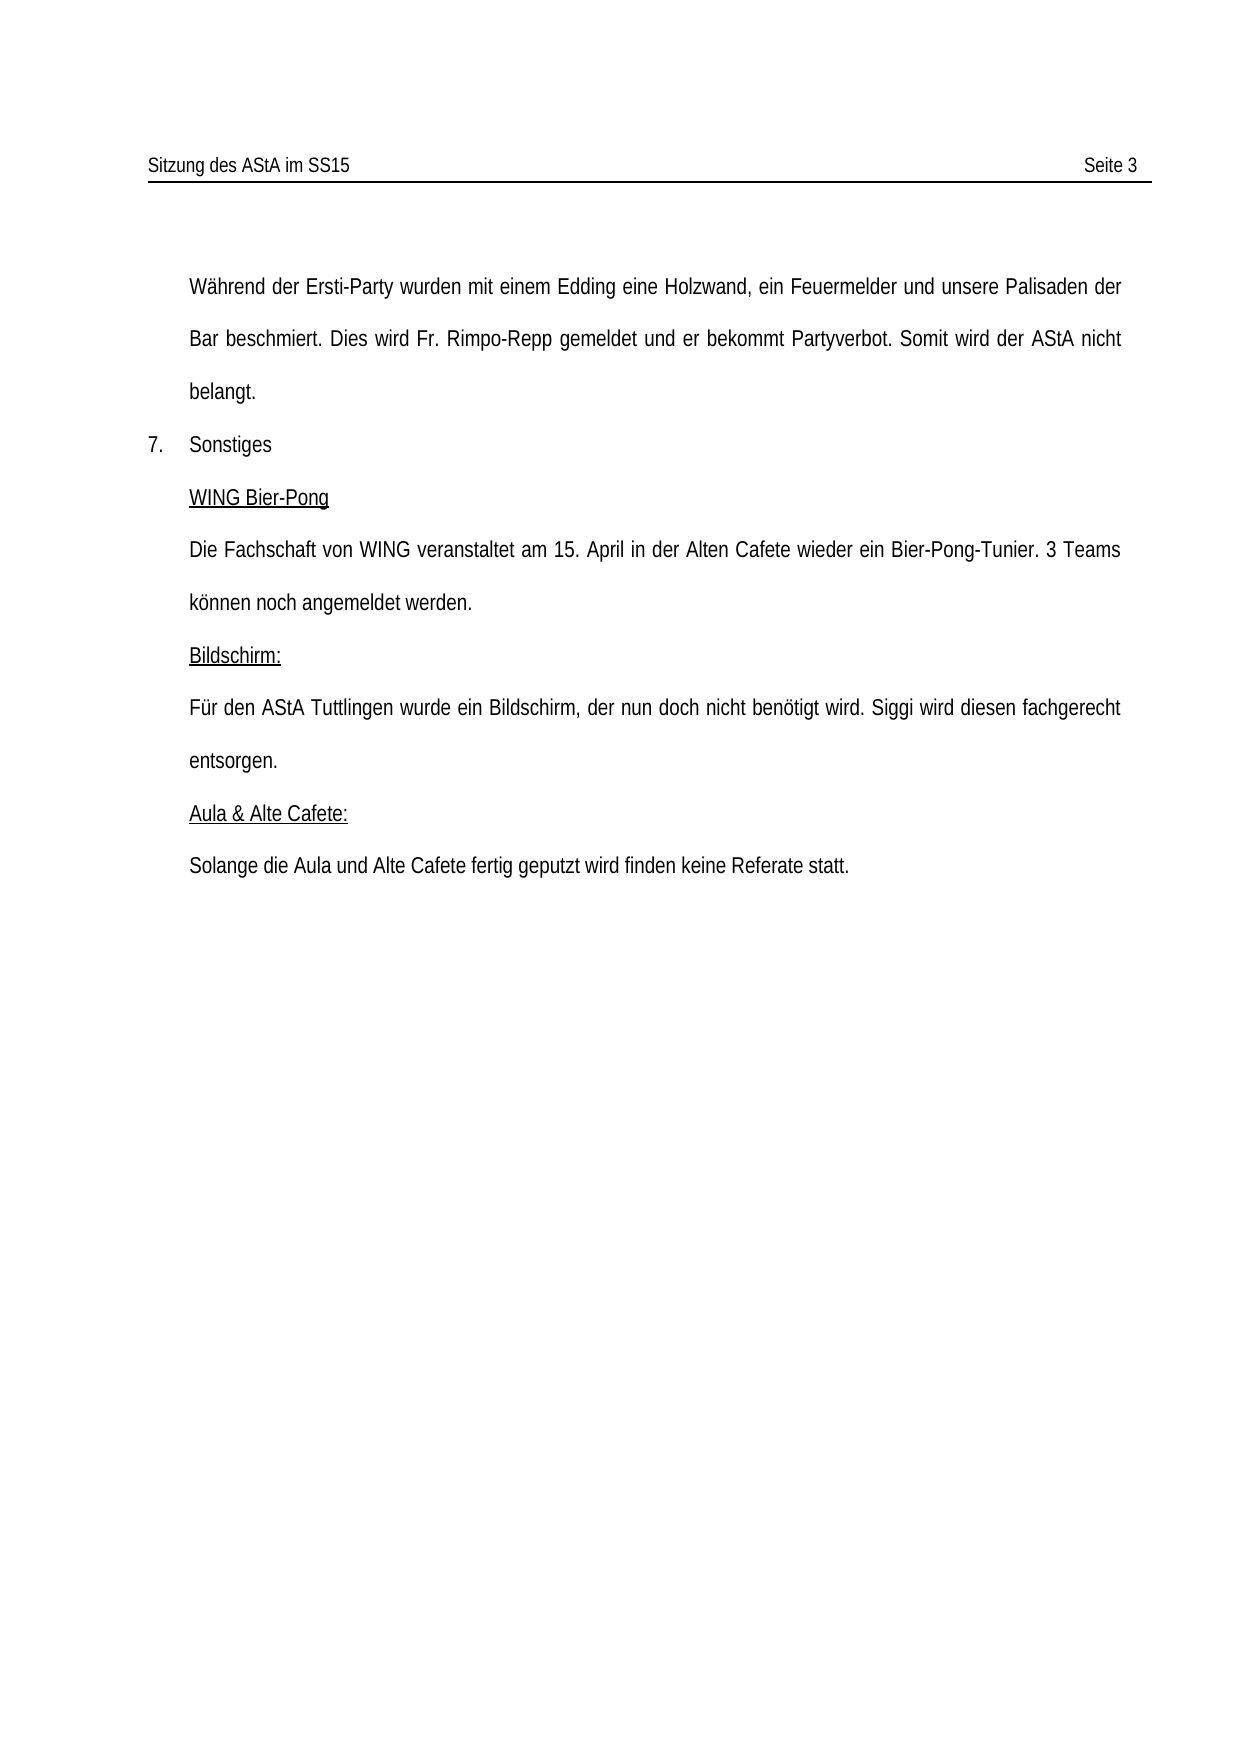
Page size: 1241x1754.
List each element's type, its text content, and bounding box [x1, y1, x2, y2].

text WING Bier-Pong [189, 483, 1122, 510]
list Sonstiges [148, 431, 1122, 457]
text Die Fachschaft von WING veranstaltet am 15. April in der Alten Cafete wieder ein Bier-Pong-Tunier. 3 Teams können noch angemeldet werden. [189, 536, 1122, 615]
text Für den AStA Tuttlingen wurde ein Bildschirm, der nun doch nicht benötigt wird. Siggi wird diesen fachgerecht entsorgen. [189, 694, 1122, 773]
text Bildschirm: [189, 642, 1122, 668]
text Während der Ersti-Party wurden mit einem Edding eine Holzwand, ein Feuermelder und unsere Palisaden der Bar beschmiert. Dies wird Fr. Rimpo-Repp gemeldet und er bekommt Partyverbot. Somit wird der AStA nicht belangt. [189, 273, 1122, 404]
text Aula & Alte Cafete: [189, 800, 1122, 826]
text Solange die Aula und Alte Cafete fertig geputzt wird finden keine Referate statt. [189, 852, 1122, 879]
